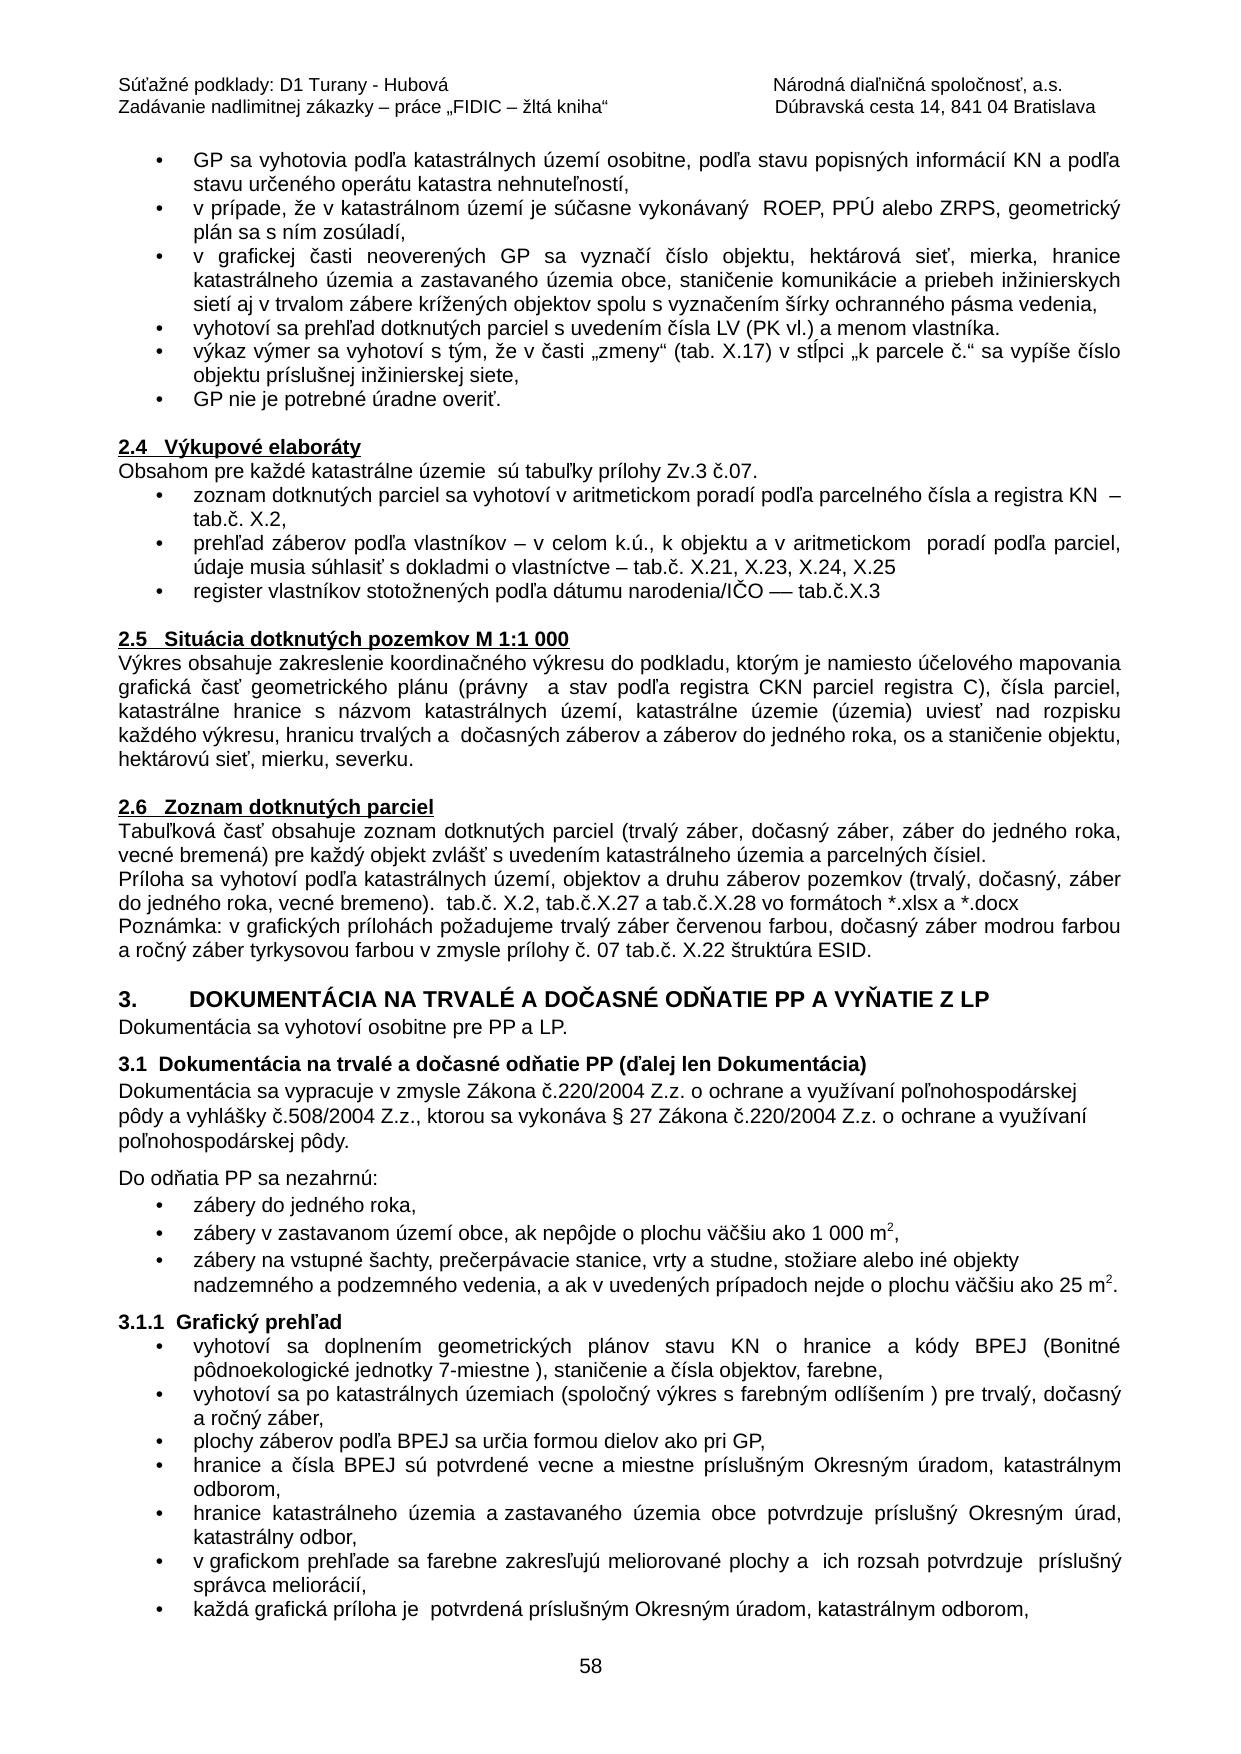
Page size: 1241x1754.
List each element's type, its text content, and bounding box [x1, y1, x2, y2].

list hranice a čísla BPEJ sú potvrdené vecne a miestne príslušným Okresným úradom, katastrálnym odborom, [156, 1453, 1122, 1501]
list GP nie je potrebné úradne overiť. [156, 387, 1122, 411]
list každá grafická príloha je potvrdená príslušným Okresným úradom, katastrálnym odborom, [156, 1597, 1122, 1621]
list výkaz výmer sa vyhotoví s tým, že v časti „zmeny“ (tab. X.17) v stĺpci „k parcele č.“ sa vypíše číslo objektu príslušnej inžinierskej siete, [156, 339, 1122, 387]
text Do odňatia PP sa nezahrnú: [118, 1166, 1122, 1191]
list vyhotoví sa prehľad dotknutých parciel s uvedením čísla LV (PK vl.) a menom vlastníka. [156, 315, 1122, 339]
list zábery na vstupné šachty, prečerpávacie stanice, vrty a studne, stožiare alebo iné objekty nadzemného a podzemného vedenia, a ak v uvedených prípadoch nejde o plochu väčšiu ako 25 m2. [156, 1247, 1122, 1297]
text 2.5 Situácia dotknutých pozemkov M 1:1 000 [118, 627, 1122, 651]
list zábery do jedného roka, [156, 1193, 1122, 1218]
list zábery v zastavanom území obce, ak nepôjde o plochu väčšiu ako 1 000 m2, [156, 1220, 1122, 1245]
list vyhotoví sa doplnením geometrických plánov stavu KN o hranice a kódy BPEJ (Bonitné pôdnoekologické jednotky 7-miestne ), staničenie a čísla objektov, farebne, [156, 1333, 1122, 1381]
text Poznámka: v grafických prílohách požadujeme trvalý záber červenou farbou, dočasný záber modrou farbou a ročný záber tyrkysovou farbou v zmysle prílohy č. 07 tab.č. X.22 štruktúra ESID. [118, 914, 1122, 962]
text 3. DOKUMENTÁCIA NA TRVALÉ A DOČASNÉ ODŇATIE PP A VYŇATIE Z LP [118, 986, 1122, 1013]
text Tabuľková časť obsahuje zoznam dotknutých parciel (trvalý záber, dočasný záber, záber do jedného roka, vecné bremená) pre každý objekt zvlášť s uvedením katastrálneho územia a parcelných čísiel. [118, 818, 1122, 866]
text 2.6 Zoznam dotknutých parciel [118, 794, 1122, 818]
text 2.4 Výkupové elaboráty [118, 435, 1122, 459]
list register vlastníkov stotožnených podľa dátumu narodenia/IČO –– tab.č.X.3 [156, 579, 1122, 603]
text Dokumentácia sa vyhotoví osobitne pre PP a LP. [118, 1015, 1122, 1040]
list vyhotoví sa po katastrálnych územiach (spoločný výkres s farebným odlíšením ) pre trvalý, dočasný a ročný záber, [156, 1381, 1122, 1429]
text Dokumentácia sa vypracuje v zmysle Zákona č.220/2004 Z.z. o ochrane a využívaní poľnohospodárskej pôdy a vyhlášky č.508/2004 Z.z., ktorou sa vykonáva § 27 Zákona č.220/2004 Z.z. o ochrane a využívaní poľnohospodárskej pôdy. [118, 1078, 1122, 1153]
text 3.1 Dokumentácia na trvalé a dočasné odňatie PP (ďalej len Dokumentácia) [118, 1052, 1122, 1076]
list v grafickom prehľade sa farebne zakresľujú meliorované plochy a ich rozsah potvrdzuje príslušný správca meliorácií, [156, 1549, 1122, 1597]
list hranice katastrálneho územia a zastavaného územia obce potvrdzuje príslušný Okresným úrad, katastrálny odbor, [156, 1501, 1122, 1549]
list plochy záberov podľa BPEJ sa určia formou dielov ako pri GP, [156, 1429, 1122, 1453]
list prehľad záberov podľa vlastníkov – v celom k.ú., k objektu a v aritmetickom poradí podľa parciel, údaje musia súhlasiť s dokladmi o vlastníctve – tab.č. X.21, X.23, X.24, X.25 [156, 531, 1122, 579]
text Výkres obsahuje zakreslenie koordinačného výkresu do podkladu, ktorým je namiesto účelového mapovania grafická časť geometrického plánu (právny a stav podľa registra CKN parciel registra C), čísla parciel, katastrálne hranice s názvom katastrálnych území, katastrálne územie (územia) uviesť nad rozpisku každého výkresu, hranicu trvalých a dočasných záberov a záberov do jedného roka, os a staničenie objektu, hektárovú sieť, mierku, severku. [118, 651, 1122, 771]
text 3.1.1 Grafický prehľad [118, 1309, 1122, 1333]
list v prípade, že v katastrálnom území je súčasne vykonávaný ROEP, PPÚ alebo ZRPS, geometrický plán sa s ním zosúladí, [156, 196, 1122, 243]
text Obsahom pre každé katastrálne územie sú tabuľky prílohy Zv.3 č.07. [118, 459, 1122, 483]
list zoznam dotknutých parciel sa vyhotoví v aritmetickom poradí podľa parcelného čísla a registra KN – tab.č. X.2, [156, 483, 1122, 531]
text Príloha sa vyhotoví podľa katastrálnych území, objektov a druhu záberov pozemkov (trvalý, dočasný, záber do jedného roka, vecné bremeno). tab.č. X.2, tab.č.X.27 a tab.č.X.28 vo formátoch *.xlsx a *.docx [118, 866, 1122, 914]
list v grafickej časti neoverených GP sa vyznačí číslo objektu, hektárová sieť, mierka, hranice katastrálneho územia a zastavaného územia obce, staničenie komunikácie a priebeh inžinierskych sietí aj v trvalom zábere krížených objektov spolu s vyznačením šírky ochranného pásma vedenia, [156, 243, 1122, 315]
list GP sa vyhotovia podľa katastrálnych území osobitne, podľa stavu popisných informácií KN a podľa stavu určeného operátu katastra nehnuteľností, [156, 148, 1122, 196]
